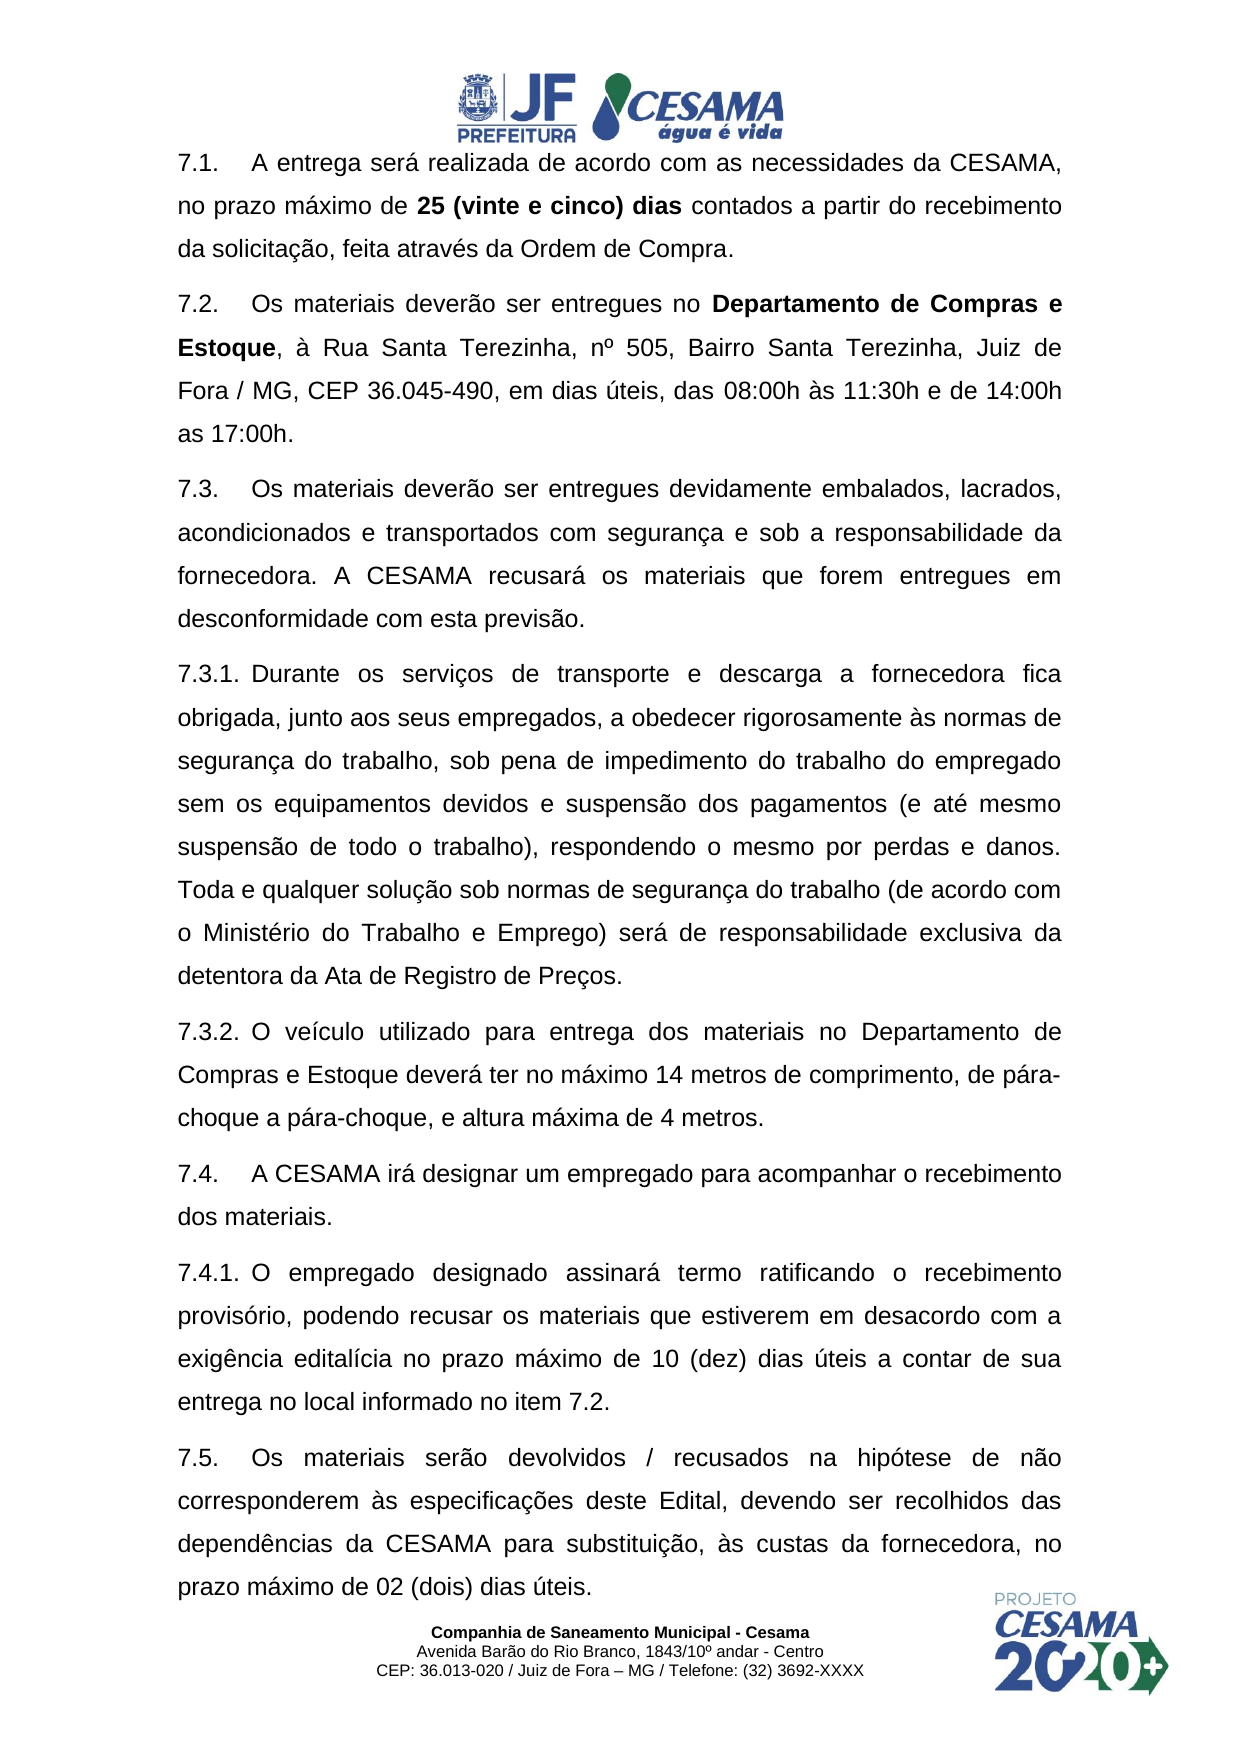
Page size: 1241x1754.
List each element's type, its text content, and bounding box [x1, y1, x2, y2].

list A CESAMA irá designar um empregado para acompanhar o recebimento dos materiais. [177, 1159, 1063, 1231]
list A entrega será realizada de acordo com as necessidades da CESAMA, no prazo máximo de 25 (vinte e cinco) dias contados a partir do recebimento da solicitação, feita através da Ordem de Compra. [177, 148, 1063, 263]
picture [995, 1592, 1169, 1696]
list Durante os serviços de transporte e descarga a fornecedora fica obrigada, junto aos seus empregados, a obedecer rigorosamente às normas de segurança do trabalho, sob pena de impedimento do trabalho do empregado sem os equipamentos devidos e suspensão dos pagamentos (e até mesmo suspensão de todo o trabalho), respondendo o mesmo por perdas e danos. Toda e qualquer solução sob normas de segurança do trabalho (de acordo com o Ministério do Trabalho e Emprego) será de responsabilidade exclusiva da detentora da Ata de Registro de Preços. [177, 659, 1063, 990]
list Os materiais serão devolvidos / recusados na hipótese de não corresponderem às especificações deste Edital, devendo ser recolhidos das dependências da CESAMA para substituição, às custas da fornecedora, no prazo máximo de 02 (dois) dias úteis. [177, 1443, 1063, 1601]
list O veículo utilizado para entrega dos materiais no Departamento de Compras e Estoque deverá ter no máximo 14 metros de comprimento, de pára-choque a pára-choque, e altura máxima de 4 metros. [177, 1017, 1063, 1132]
list O empregado designado assinará termo ratificando o recebimento provisório, podendo recusar os materiais que estiverem em desacordo com a exigência editalícia no prazo máximo de 10 (dez) dias úteis a contar de sua entrega no local informado no item 7.2. [177, 1258, 1063, 1416]
list Os materiais deverão ser entregues no Departamento de Compras e Estoque, à Rua Santa Terezinha, nº 505, Bairro Santa Terezinha, Juiz de Fora / MG, CEP 36.045-490, em dias úteis, das 08:00h às 11:30h e de 14:00h as 17:00h. [177, 289, 1063, 448]
list Os materiais deverão ser entregues devidamente embalados, lacrados, acondicionados e transportados com segurança e sob a responsabilidade da fornecedora. A CESAMA recusará os materiais que forem entregues em desconformidade com esta previsão. [177, 474, 1063, 633]
picture [456, 73, 784, 143]
